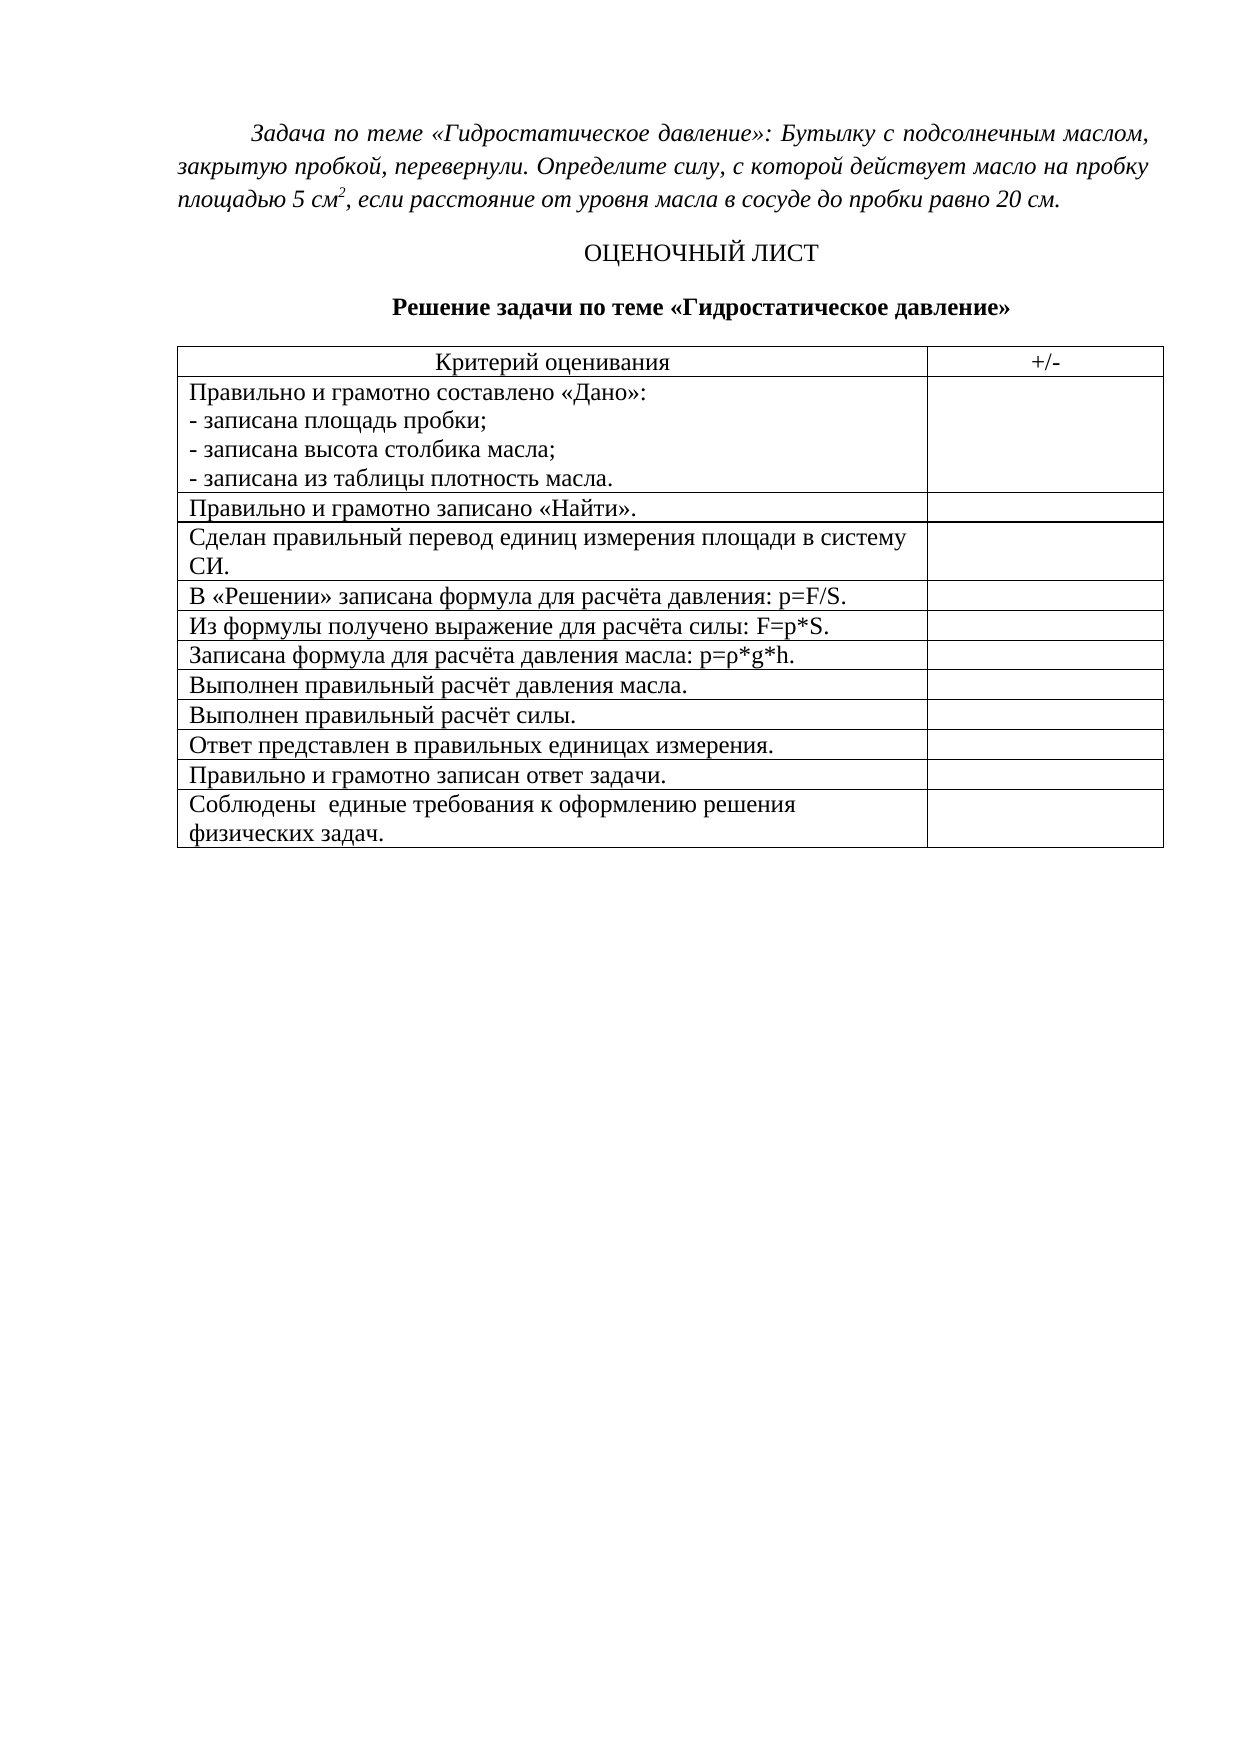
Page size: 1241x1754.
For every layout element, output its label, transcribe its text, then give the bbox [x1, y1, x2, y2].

text Задача по теме «Гидростатическое давление»: Бутылку с подсолнечным маслом, закрытую пробкой, перевернули. Определите силу, с которой действует масло на пробку площадью 5 см2, если расстояние от уровня масла в сосуде до пробки равно 20 см. [177, 118, 1152, 213]
table_cell Выполнен правильный расчёт давления масла. [178, 670, 927, 699]
table_cell [928, 523, 1163, 580]
table_cell Записана формула для расчёта давления масла: р=ρ*g*h. [178, 641, 927, 669]
table_header Критерий оценивания [178, 347, 927, 376]
table_cell [928, 611, 1163, 639]
table_cell [928, 377, 1163, 492]
text ОЦЕНОЧНЫЙ ЛИСТ [177, 238, 1152, 267]
table_cell [928, 670, 1163, 699]
table_cell Сделан правильный перевод единиц измерения площади в систему СИ. [178, 523, 927, 580]
table_cell [928, 760, 1163, 788]
table_cell [928, 641, 1163, 669]
text Решение задачи по теме «Гидростатическое давление» [177, 292, 1152, 321]
table_cell [928, 700, 1163, 729]
table_header +/- [928, 347, 1163, 376]
table_cell Соблюдены единые требования к оформлению решения физических задач. [178, 790, 927, 847]
table_cell Правильно и грамотно записано «Найти». [178, 493, 927, 521]
table_cell Ответ представлен в правильных единицах измерения. [178, 730, 927, 759]
table_cell [928, 581, 1163, 610]
table_cell Выполнен правильный расчёт силы. [178, 700, 927, 729]
table_cell Правильно и грамотно записан ответ задачи. [178, 760, 927, 788]
table_cell Правильно и грамотно составлено «Дано»: - записана площадь пробки; - записана высота столбика масла; - записана из таблицы плотность масла. [178, 377, 927, 492]
table_cell В «Решении» записана формула для расчёта давления: р=F/S. [178, 581, 927, 610]
table_cell [928, 790, 1163, 847]
table_cell [928, 730, 1163, 759]
table_cell Из формулы получено выражение для расчёта силы: F=р*S. [178, 611, 927, 639]
table_cell [928, 493, 1163, 521]
